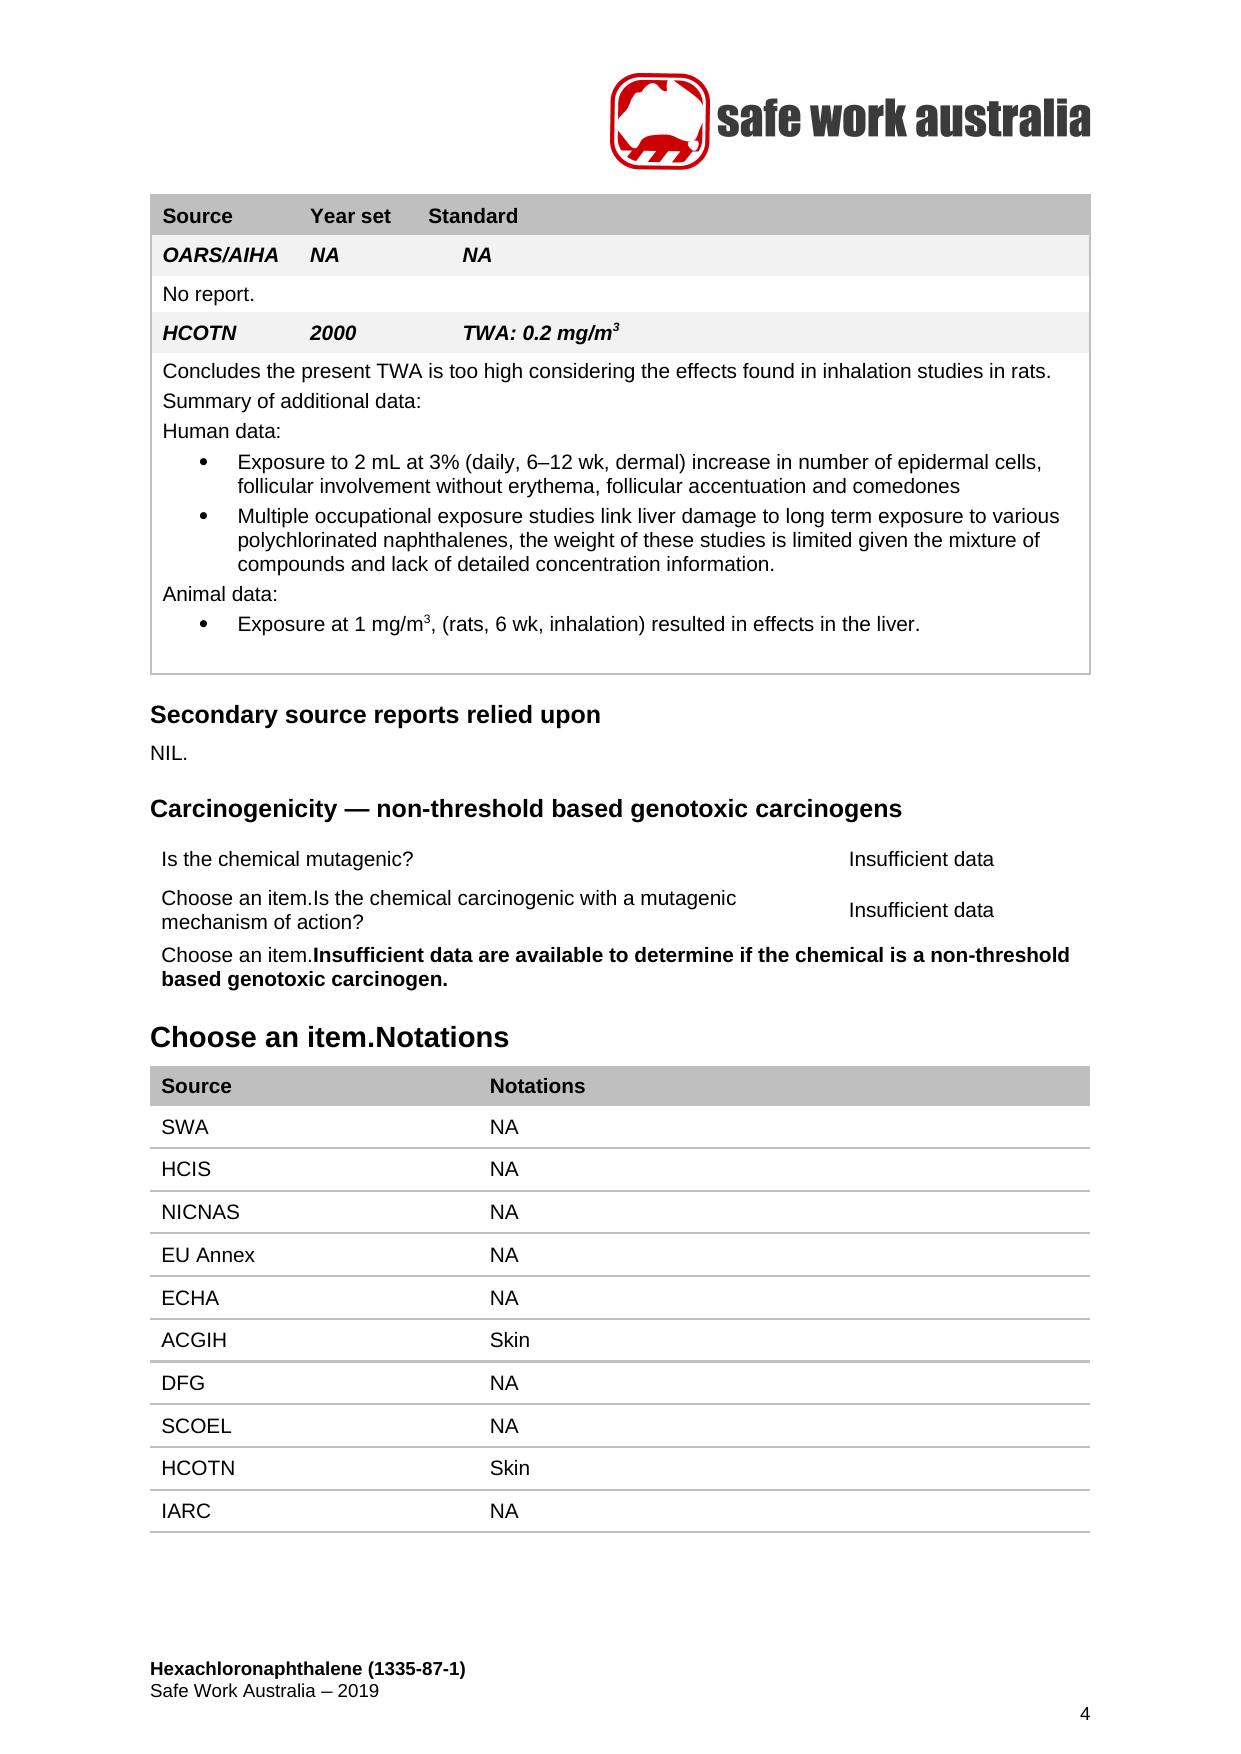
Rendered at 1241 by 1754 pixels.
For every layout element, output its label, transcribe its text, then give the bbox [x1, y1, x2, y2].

table_cell HCOTN [150, 1448, 478, 1488]
table_cell IARC [150, 1491, 478, 1531]
text NIL. [150, 741, 1090, 765]
table_cell DFG [150, 1363, 478, 1403]
table_cell HCOTN [152, 312, 1089, 353]
table_cell NA [478, 1405, 1090, 1446]
subtitle Secondary source reports relied upon [150, 700, 1090, 728]
table_cell NA [478, 1363, 1090, 1403]
table_cell NICNAS [150, 1192, 478, 1232]
table_header Notations [478, 1068, 1090, 1104]
table_cell NA [478, 1491, 1090, 1531]
table_cell No report. [152, 276, 1089, 312]
picture [607, 73, 1091, 170]
table_cell SCOEL [150, 1405, 478, 1446]
table_header Source [150, 1068, 478, 1104]
table_cell Skin [478, 1320, 1090, 1360]
table_header Is the chemical mutagenic? [150, 835, 837, 882]
table_cell NA [478, 1192, 1090, 1232]
subtitle Carcinogenicity — non-threshold based genotoxic carcinogens [150, 793, 1090, 822]
table_cell ACGIH [150, 1320, 478, 1360]
table_cell ECHA [150, 1277, 478, 1318]
table_cell NA [478, 1149, 1090, 1189]
table_header Source Year set Standard [152, 196, 1089, 235]
subtitle Notations [150, 1019, 1090, 1053]
table_cell Skin [478, 1448, 1090, 1488]
table_cell SWA [150, 1106, 478, 1147]
table_cell Concludes the present TWA is too high considering the effects found in inhalation studies in rats. Summary of additional data: Human data: Exposure to 2 mL at 3% (daily, 6–12 wk, dermal) increase in number of epidermal cells, follicular involvement without erythema, follicular accentuation and comedones Multiple occupational exposure studies link liver damage to long term exposure to various polychlorinated naphthalenes, the weight of these studies is limited given the mixture of compounds and lack of detailed concentration information. Animal data: Exposure at 1 mg/m3, (rats, 6 wk, inhalation) resulted in effects in the liver. [152, 353, 1089, 673]
table_cell NA [478, 1106, 1090, 1147]
table_cell OARS/AIHA [152, 235, 1089, 276]
table_cell Is the chemical carcinogenic with a mutagenic mechanism of action? [150, 882, 837, 938]
table_cell EU Annex [150, 1234, 478, 1275]
table_cell HCIS [150, 1149, 478, 1189]
table_cell NA [478, 1234, 1090, 1275]
table_cell NA [478, 1277, 1090, 1318]
